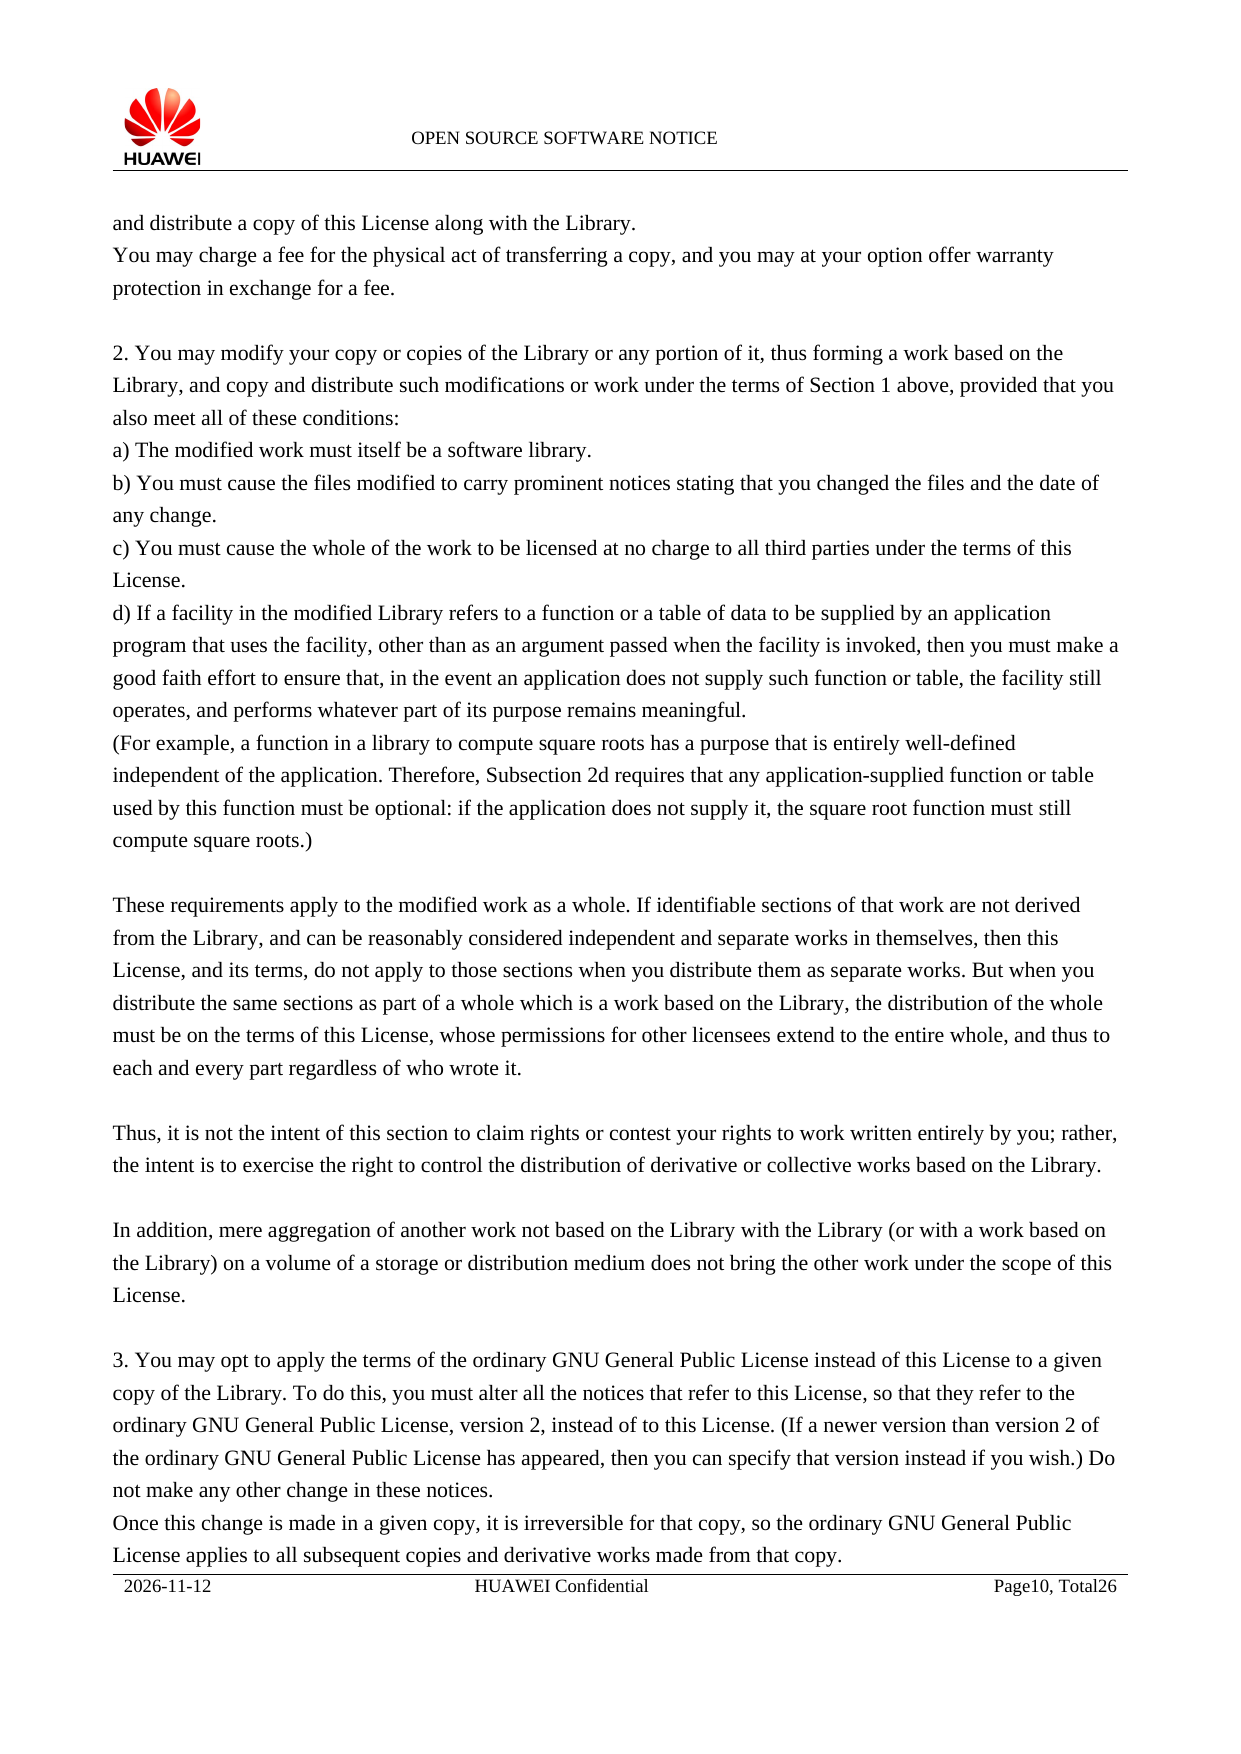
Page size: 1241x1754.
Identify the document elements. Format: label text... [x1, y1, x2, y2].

picture [124, 88, 201, 165]
